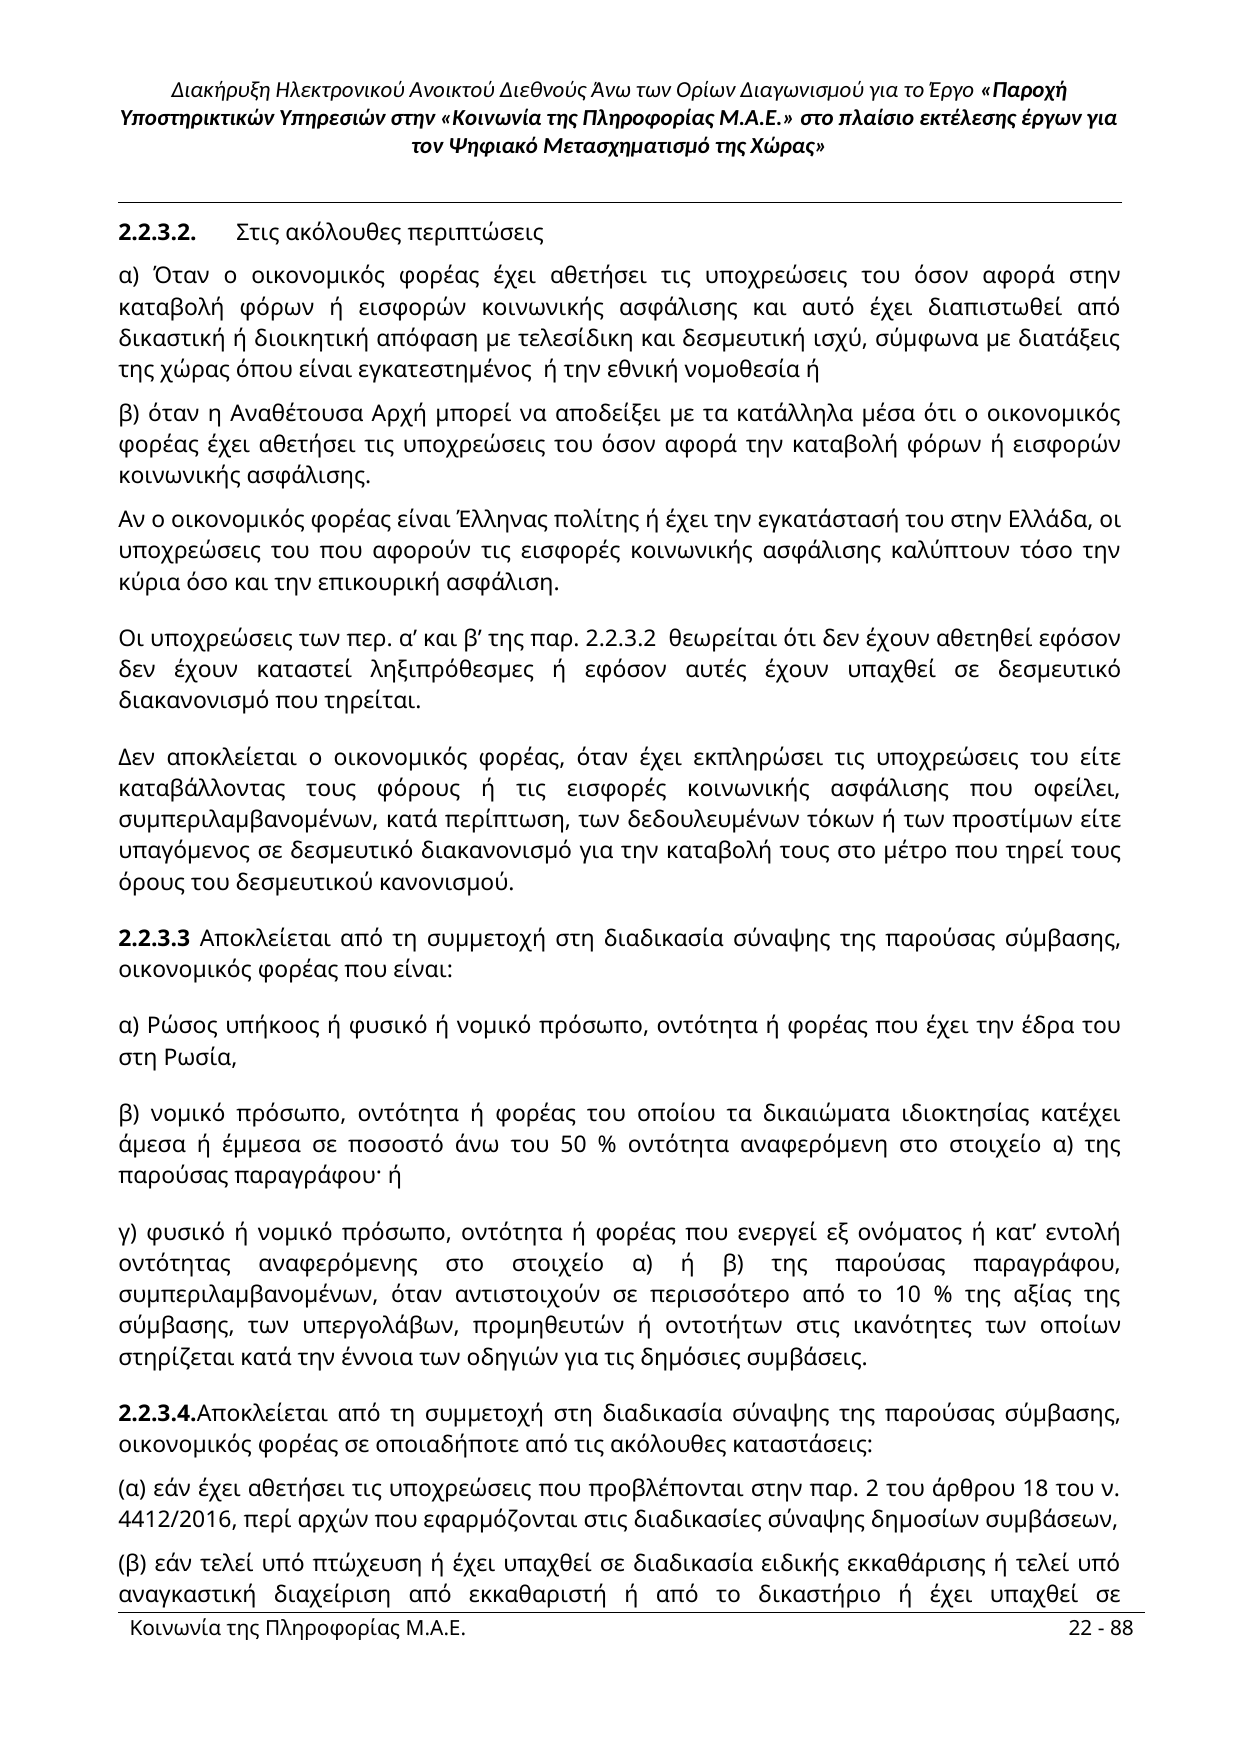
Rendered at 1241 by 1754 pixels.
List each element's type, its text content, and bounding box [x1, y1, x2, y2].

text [118, 1547, 1122, 1609]
text β) όταν η Αναθέτουσα Αρχή μπορεί να αποδείξει με τα κατάλληλα μέσα ότι ο οικονομικός φορέας έχει αθετήσει τις υποχρεώσεις του όσον αφορά την καταβολή φόρων ή εισφορών κοινωνικής ασφάλισης. [118, 397, 1122, 491]
text 2.2.3.3 Αποκλείεται από τη συμμετοχή στη διαδικασία σύναψης της παρούσας σύμβασης, οικονομικός φορέας που είναι: [118, 922, 1122, 984]
text α) Ρώσος υπήκοος ή φυσικό ή νομικό πρόσωπο, οντότητα ή φορέας που έχει την έδρα του στη Ρωσία, [118, 1009, 1122, 1072]
text Δεν αποκλείεται ο οικονομικός φορέας, όταν έχει εκπληρώσει τις υποχρεώσεις του είτε καταβάλλοντας τους φόρους ή τις εισφορές κοινωνικής ασφάλισης που οφείλει, συμπεριλαμβανομένων, κατά περίπτωση, των δεδουλευμένων τόκων ή των προστίμων είτε υπαγόμενος σε δεσμευτικό διακανονισμό για την καταβολή τους στο μέτρο που τηρεί τους όρους του δεσμευτικού κανονισμού. [118, 741, 1122, 897]
text Αν ο οικονομικός φορέας είναι Έλληνας πολίτης ή έχει την εγκατάστασή του στην Ελλάδα, οι υποχρεώσεις του που αφορούν τις εισφορές κοινωνικής ασφάλισης καλύπτουν τόσο την κύρια όσο και την επικουρική ασφάλιση. [118, 503, 1122, 597]
text 2.2.3.4.Αποκλείεται από τη συμμετοχή στη διαδικασία σύναψης της παρούσας σύμβασης, οικονομικός φορέας σε οποιαδήποτε από τις ακόλουθες καταστάσεις: [118, 1397, 1122, 1459]
text Οι υποχρεώσεις των περ. α’ και β’ της παρ. 2.2.3.2 θεωρείται ότι δεν έχουν αθετηθεί εφόσον δεν έχουν καταστεί ληξιπρόθεσμες ή εφόσον αυτές έχουν υπαχθεί σε δεσμευτικό διακανονισμό που τηρείται. [118, 622, 1122, 716]
text β) νομικό πρόσωπο, οντότητα ή φορέας του οποίου τα δικαιώματα ιδιοκτησίας κατέχει άμεσα ή έμμεσα σε ποσοστό άνω του 50 % οντότητα αναφερόμενη στο στοιχείο α) της παρούσας παραγράφου· ή [118, 1097, 1122, 1191]
text (α) εάν έχει αθετήσει τις υποχρεώσεις που προβλέπονται στην παρ. 2 του άρθρου 18 του ν. 4412/2016, περί αρχών που εφαρμόζονται στις διαδικασίες σύναψης δημοσίων συμβάσεων, [118, 1472, 1122, 1534]
text α) Όταν ο οικονομικός φορέας έχει αθετήσει τις υποχρεώσεις του όσον αφορά στην καταβολή φόρων ή εισφορών κοινωνικής ασφάλισης και αυτό έχει διαπιστωθεί από δικαστική ή διοικητική απόφαση με τελεσίδικη και δεσμευτική ισχύ, σύμφωνα με διατάξεις της χώρας όπου είναι εγκατεστημένος ή την εθνική νομοθεσία ή [118, 259, 1122, 384]
list Στις ακόλουθες περιπτώσεις [118, 216, 1122, 247]
text γ) φυσικό ή νομικό πρόσωπο, οντότητα ή φορέας που ενεργεί εξ ονόματος ή κατ’ εντολή οντότητας αναφερόμενης στο στοιχείο α) ή β) της παρούσας παραγράφου, συμπεριλαμβανομένων, όταν αντιστοιχούν σε περισσότερο από το 10 % της αξίας της σύμβασης, των υπεργολάβων, προμηθευτών ή οντοτήτων στις ικανότητες των οποίων στηρίζεται κατά την έννοια των οδηγιών για τις δημόσιες συμβάσεις. [118, 1216, 1122, 1372]
